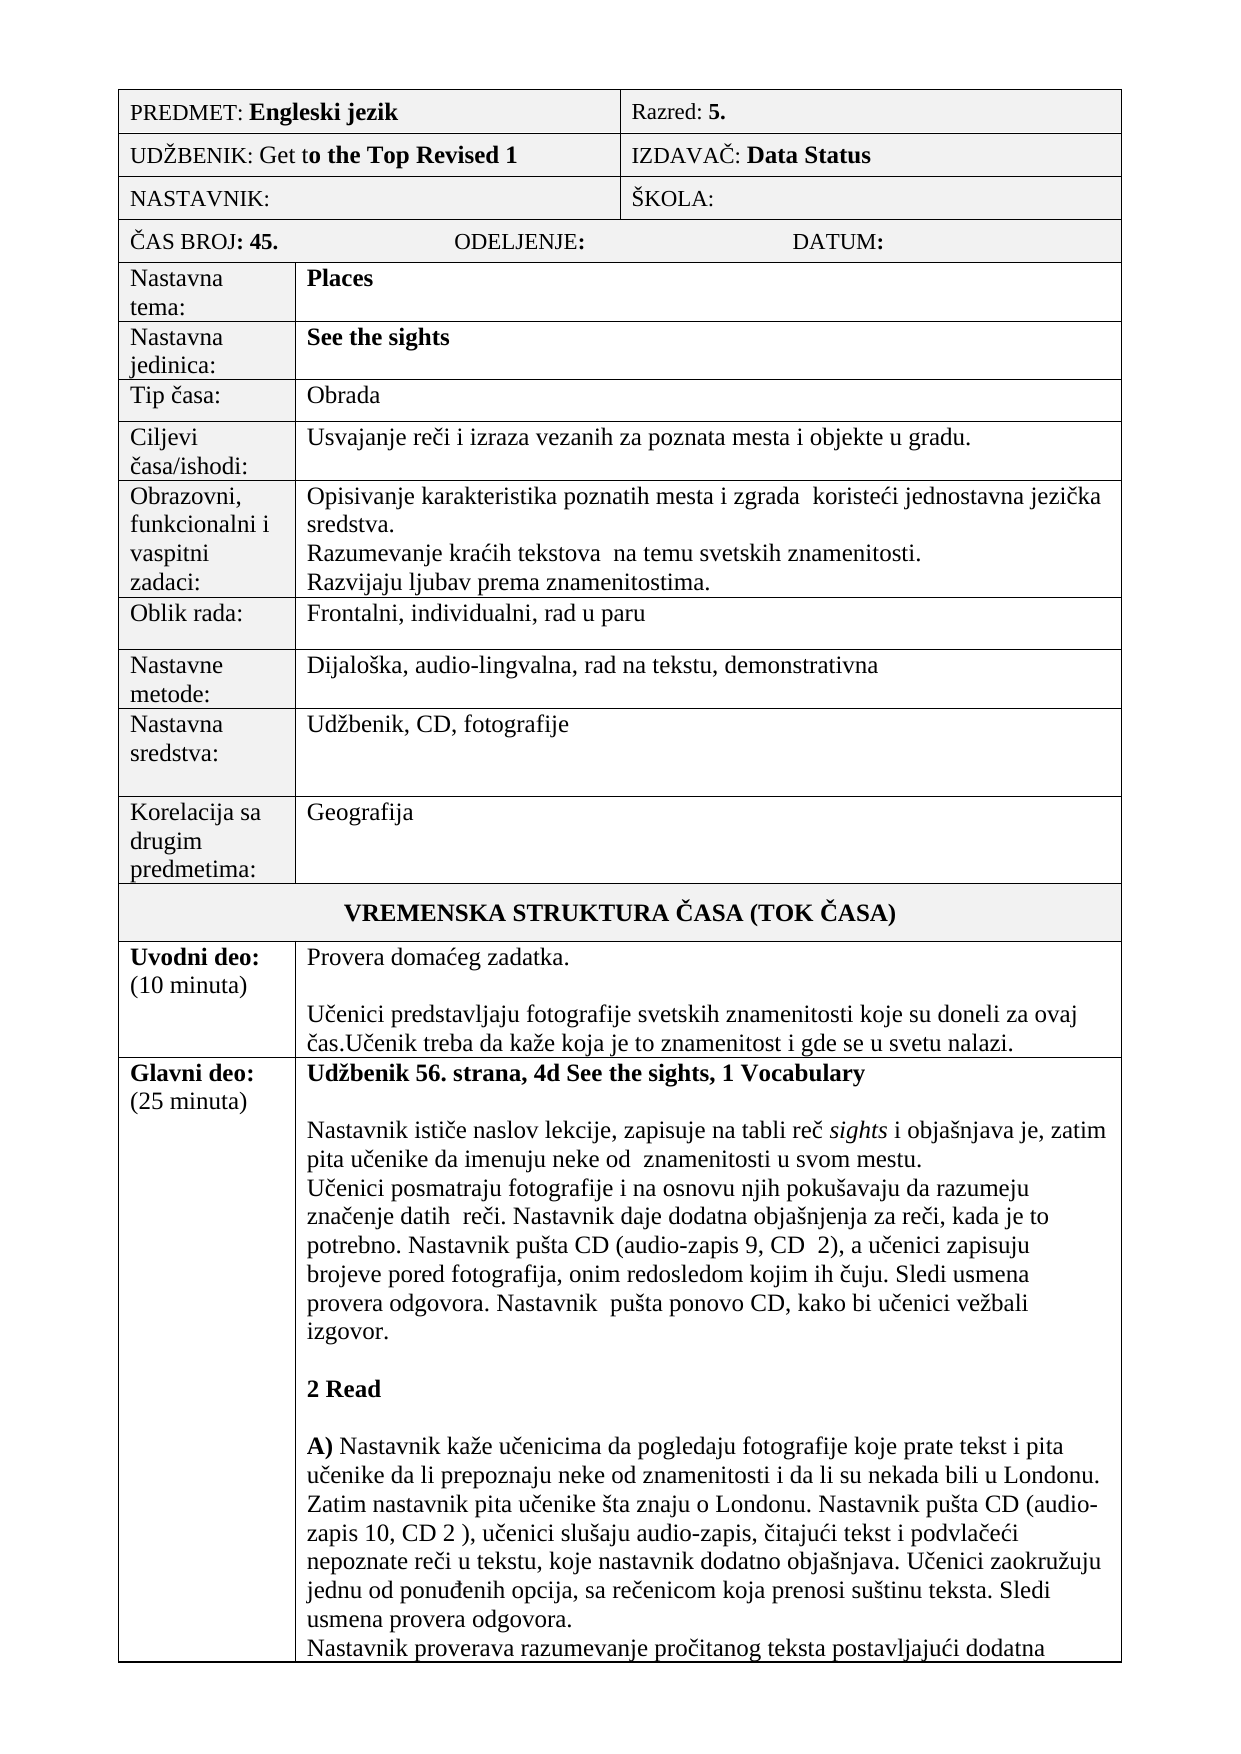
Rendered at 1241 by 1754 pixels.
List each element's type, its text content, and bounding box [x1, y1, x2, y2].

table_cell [296, 1058, 1121, 1661]
table_cell ODELJENJE: [443, 220, 781, 262]
table_cell Oblik rada: [119, 598, 295, 649]
table_cell Ciljevi časa/ishodi: [119, 422, 295, 480]
table_cell Opisivanje karakteristika poznatih mesta i zgrada koristeći jednostavna jezička sredstva. Razumevanje kraćih tekstova na temu svetskih znamenitosti. Razvijaju ljubav prema znamenitostima. [296, 481, 1121, 597]
table_cell Tip časa: [119, 380, 295, 421]
table_header PREDMET: Engleski jezik [119, 90, 620, 132]
table_cell ČAS BROJ: 45. [119, 220, 443, 262]
table_cell NASTAVNIK: [119, 177, 620, 219]
table_header Razred: 5. [621, 90, 1121, 132]
table_cell Usvajanje reči i izraza vezanih za poznata mesta i objekte u gradu. [296, 422, 1121, 480]
table_cell Nastavne metode: [119, 650, 295, 708]
table_cell Nastavna sredstva: [119, 709, 295, 796]
table_cell Korelacija sa drugim predmetima: [119, 797, 295, 883]
table_cell DATUM: [781, 220, 1121, 262]
table_cell Udžbenik, CD, fotografije [296, 709, 1121, 796]
table_cell Places [296, 263, 1121, 321]
table_cell Frontalni, individualni, rad u paru [296, 598, 1121, 649]
table_cell VREMENSKA STRUKTURA ČASA (TOK ČASA) [119, 884, 1121, 941]
table_cell See the sights [296, 322, 1121, 379]
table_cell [119, 1058, 295, 1661]
table_cell IZDAVAČ: Data Status [621, 134, 1121, 176]
table_cell ŠKOLA: [621, 177, 1121, 219]
table_cell Geografija [296, 797, 1121, 883]
table_cell Dijaloška, audio-lingvalna, rad na tekstu, demonstrativna [296, 650, 1121, 708]
table_cell Provera domaćeg zadatka. Učenici predstavljaju fotografije svetskih znamenitosti koje su doneli za ovaj čas.Učenik treba da kaže koja je to znamenitost i gde se u svetu nalazi. [296, 942, 1121, 1057]
table_cell Obrazovni, funkcionalni i vaspitni zadaci: [119, 481, 295, 597]
table_cell Nastavna tema: [119, 263, 295, 321]
table_cell Nastavna jedinica: [119, 322, 295, 379]
table_cell Obrada [296, 380, 1121, 421]
table_cell UDŽBENIK: Get to the Top Revised 1 [119, 134, 620, 176]
table_cell Uvodni deo: (10 minuta) [119, 942, 295, 1057]
